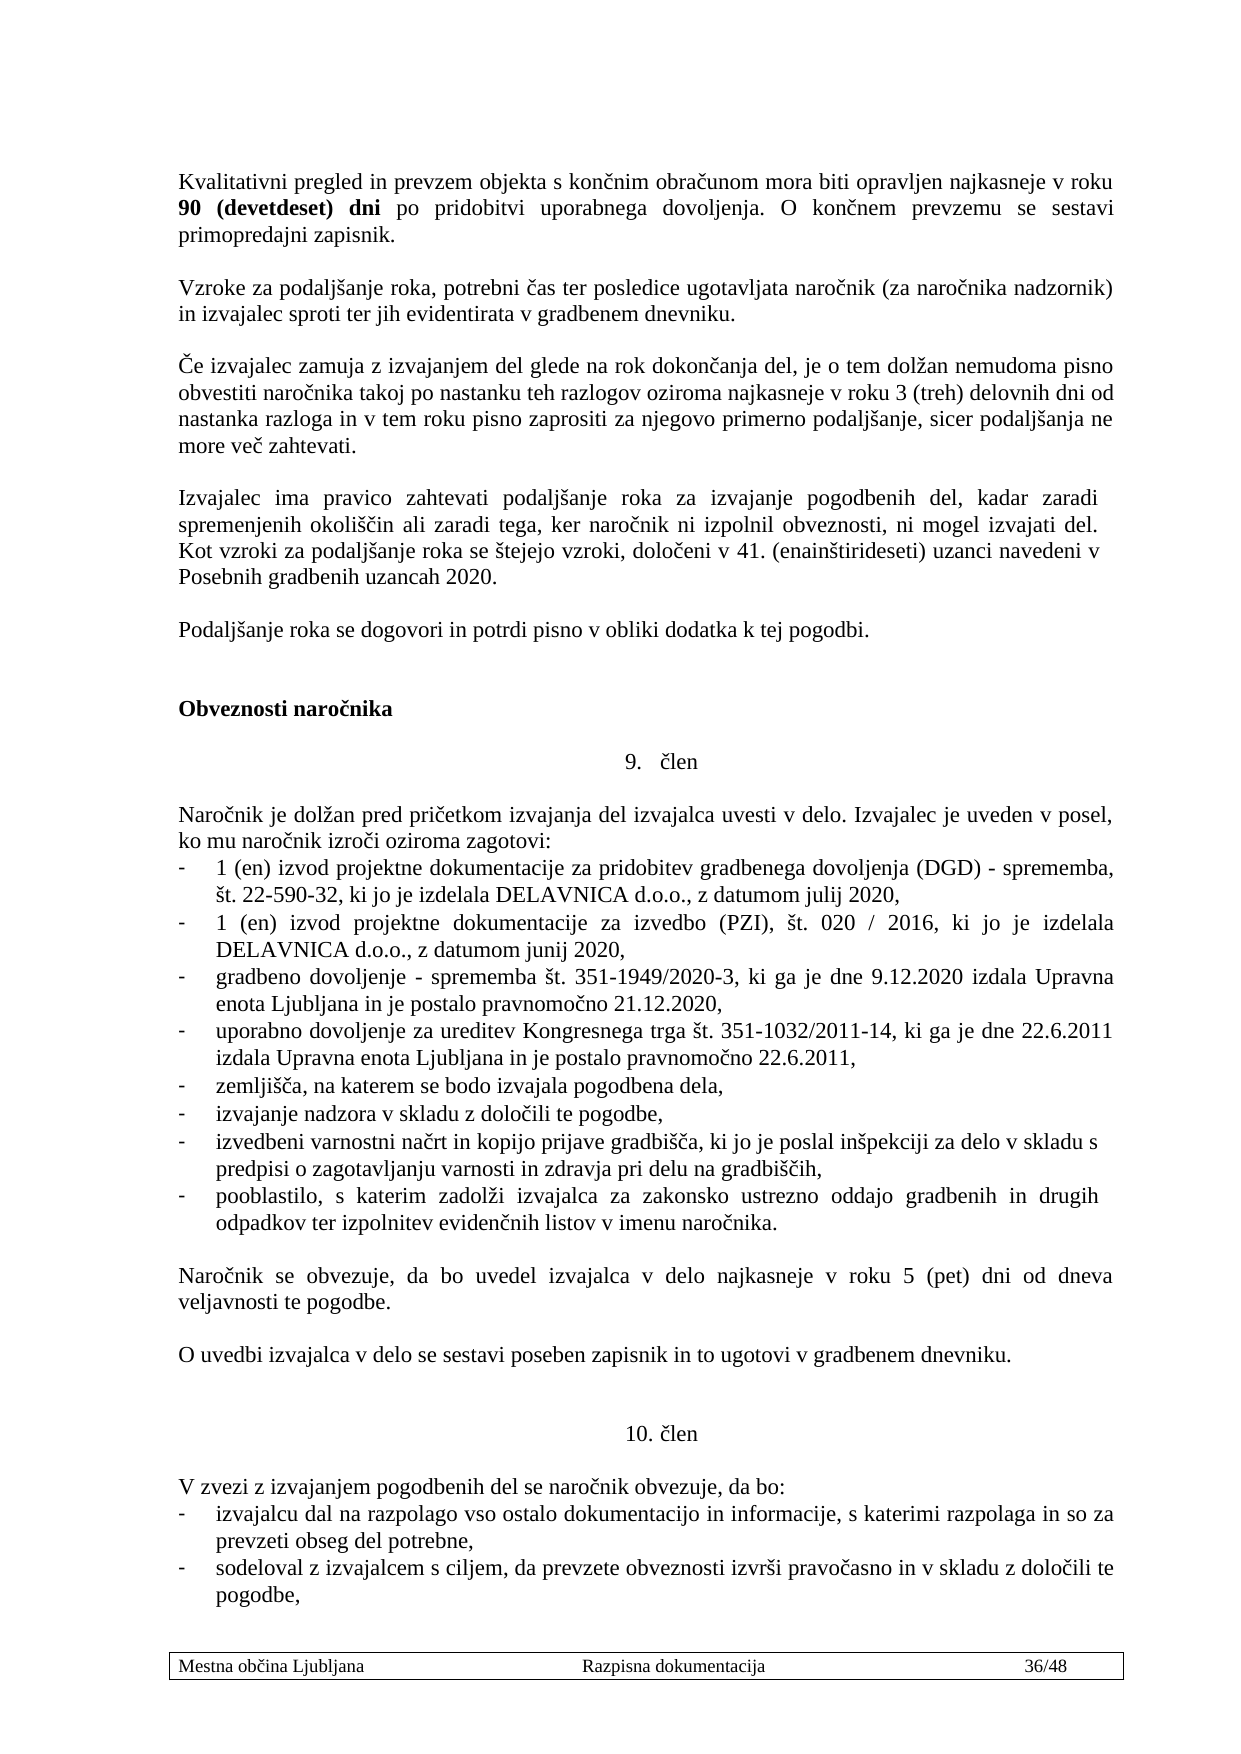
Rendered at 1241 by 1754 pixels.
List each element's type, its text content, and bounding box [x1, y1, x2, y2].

list izvajalcu dal na razpolago vso ostalo dokumentacijo in informacije, s katerimi razpolaga in so za prevzeti obseg del potrebne, [178, 1499, 1115, 1553]
text Podaljšanje roka se dogovori in potrdi pisno v obliki dodatka k tej pogodbi. [178, 616, 1115, 642]
text Naročnik je dolžan pred pričetkom izvajanja del izvajalca uvesti v delo. Izvajalec je uveden v posel, ko mu naročnik izroči oziroma zagotovi: [178, 801, 1115, 853]
text O uvedbi izvajalca v delo se sestavi poseben zapisnik in to ugotovi v gradbenem dnevniku. [178, 1341, 1115, 1367]
list pooblastilo, s katerim zadolži izvajalca za zakonsko ustrezno oddajo gradbenih in drugih odpadkov ter izpolnitev evidenčnih listov v imenu naročnika. [178, 1181, 1100, 1236]
text Obveznosti naročnika [178, 695, 1145, 722]
list uporabno dovoljenje za ureditev Kongresnega trga št. 351-1032/2011-14, ki ga je dne 22.6.2011 izdala Upravna enota Ljubljana in je postalo pravnomočno 22.6.2011, [178, 1016, 1115, 1071]
list člen [178, 1420, 1145, 1446]
text Naročnik se obvezuje, da bo uvedel izvajalca v delo najkasneje v roku 5 (pet) dni od dneva veljavnosti te pogodbe. [178, 1262, 1115, 1315]
text Vzroke za podaljšanje roka, potrebni čas ter posledice ugotavljata naročnik (za naročnika nadzornik) in izvajalec sproti ter jih evidentirata v gradbenem dnevniku. [178, 273, 1115, 326]
list sodeloval z izvajalcem s ciljem, da prevzete obveznosti izvrši pravočasno in v skladu z določili te pogodbe, [178, 1553, 1115, 1608]
list člen [178, 748, 1145, 774]
text Kvalitativni pregled in prevzem objekta s končnim obračunom mora biti opravljen najkasneje v roku 90 (devetdeset) dni po pridobitvi uporabnega dovoljenja. O končnem prevzemu se sestavi primopredajni zapisnik. [178, 168, 1115, 247]
list 1 (en) izvod projektne dokumentacije za izvedbo (PZI), št. 020 / 2016, ki jo je izdelala DELAVNICA d.o.o., z datumom junij 2020, [178, 908, 1115, 962]
text Če izvajalec zamuja z izvajanjem del glede na rok dokončanja del, je o tem dolžan nemudoma pisno obvestiti naročnika takoj po nastanku teh razlogov oziroma najkasneje v roku 3 (treh) delovnih dni od nastanka razloga in v tem roku pisno zaprositi za njegovo primerno podaljšanje, sicer podaljšanja ne more več zahtevati. [178, 353, 1115, 458]
text V zvezi z izvajanjem pogodbenih del se naročnik obvezuje, da bo: [178, 1473, 1115, 1499]
list izvajanje nadzora v skladu z določili te pogodbe, [178, 1099, 1100, 1127]
list zemljišča, na katerem se bodo izvajala pogodbena dela, [178, 1071, 1100, 1099]
list gradbeno dovoljenje - sprememba št. 351-1949/2020-3, ki ga je dne 9.12.2020 izdala Upravna enota Ljubljana in je postalo pravnomočno 21.12.2020, [178, 962, 1115, 1016]
text Izvajalec ima pravico zahtevati podaljšanje roka za izvajanje pogodbenih del, kadar zaradi spremenjenih okoliščin ali zaradi tega, ker naročnik ni izpolnil obveznosti, ni mogel izvajati del. Kot vzroki za podaljšanje roka se štejejo vzroki, določeni v 41. (enainštirideseti) uzanci navedeni v Posebnih gradbenih uzancah 2020. [178, 484, 1100, 590]
list izvedbeni varnostni načrt in kopijo prijave gradbišča, ki jo je poslal inšpekciji za delo v skladu s predpisi o zagotavljanju varnosti in zdravja pri delu na gradbiščih, [178, 1127, 1100, 1181]
list 1 (en) izvod projektne dokumentacije za pridobitev gradbenega dovoljenja (DGD) - sprememba, št. 22-590-32, ki jo je izdelala DELAVNICA d.o.o., z datumom julij 2020, [178, 853, 1115, 908]
